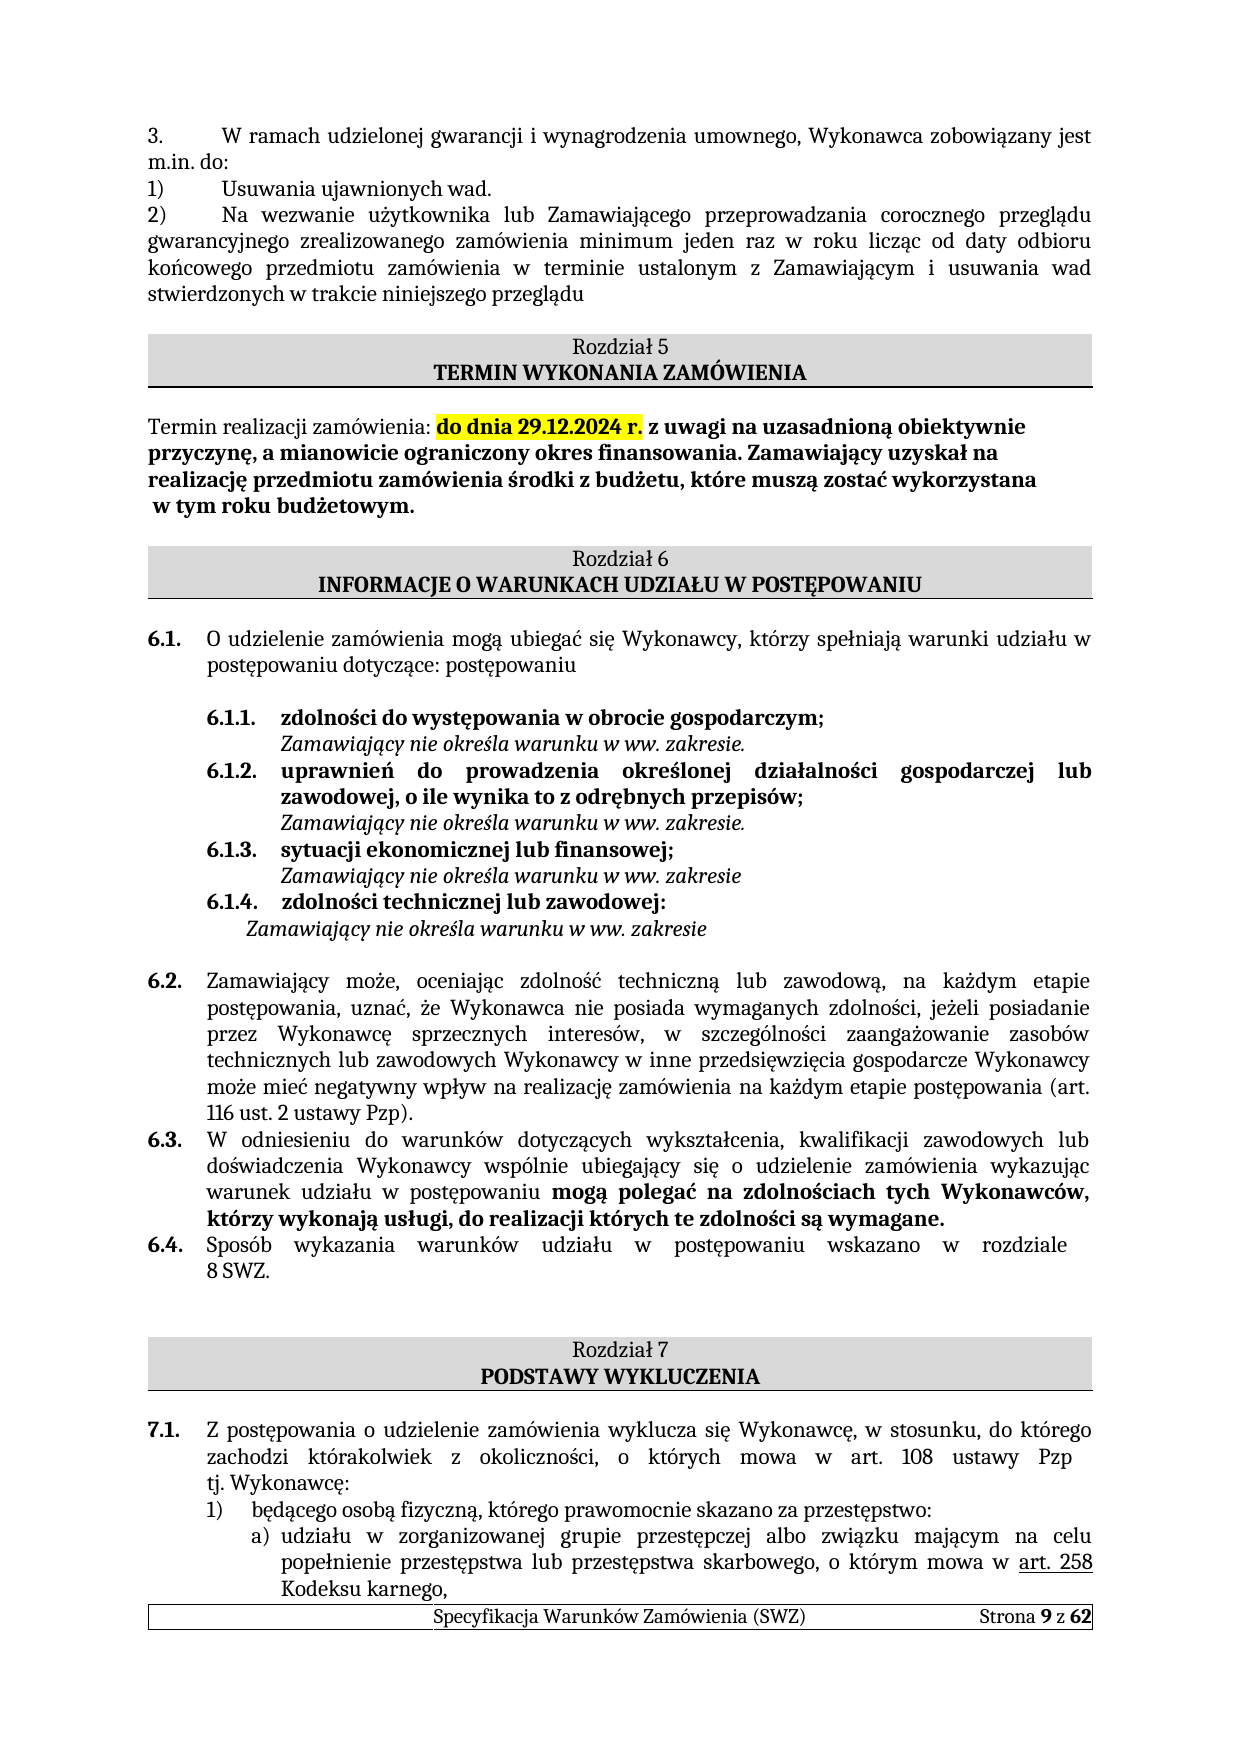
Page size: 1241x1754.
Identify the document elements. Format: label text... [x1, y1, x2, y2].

text Zamawiający nie określa warunku w ww. zakresie. [281, 731, 1093, 757]
text Termin realizacji zamówienia: do dnia 29.12.2024 r. z uwagi na uzasadnioną obiektywnie przyczynę, a mianowicie ograniczony okres finansowania. Zamawiający uzyskał na realizację przedmiotu zamówienia środki z budżetu, które muszą zostać wykorzystana w tym roku budżetowym. [148, 414, 1093, 519]
text 3. W ramach udzielonej gwarancji i wynagrodzenia umownego, Wykonawca zobowiązany jest m.in. do: [148, 123, 1093, 176]
list zdolności technicznej lub zawodowej: [207, 889, 1093, 916]
text 2) Na wezwanie użytkownika lub Zamawiającego przeprowadzania corocznego przeglądu gwarancyjnego zrealizowanego zamówienia minimum jeden raz w roku licząc od daty odbioru końcowego przedmiotu zamówienia w terminie ustalonym z Zamawiającym i usuwania wad stwierdzonych w trakcie niniejszego przeglądu [148, 202, 1093, 307]
text Zamawiający nie określa warunku w ww. zakresie. [281, 810, 1093, 836]
list zdolności do występowania w obrocie gospodarczym; [207, 705, 1093, 731]
list W odniesieniu do warunków dotyczących wykształcenia, kwalifikacji zawodowych lub doświadczenia Wykonawcy wspólnie ubiegający się o udzielenie zamówienia wykazując warunek udziału w postępowaniu mogą polegać na zdolnościach tych Wykonawców, którzy wykonają usługi, do realizacji których te zdolności są wymagane. [148, 1126, 1091, 1232]
text Zamawiający nie określa warunku w ww. zakresie [207, 863, 1093, 889]
list będącego osobą fizyczną, którego prawomocnie skazano za przestępstwo: [207, 1496, 1093, 1523]
text 1) Usuwania ujawnionych wad. [148, 176, 1093, 202]
list Zamawiający nie określa warunku w ww. zakresie [246, 916, 1093, 942]
table_header Rozdział 5 TERMIN WYKONANIA ZAMÓWIENIA [148, 334, 1092, 386]
list Sposób wykazania warunków udziału w postępowaniu wskazano w rozdziale 8 SWZ. [148, 1232, 1091, 1284]
table_header Rozdział 6 INFORMACJE O WARUNKACH UDZIAŁU W POSTĘPOWANIU [148, 546, 1092, 598]
list uprawnień do prowadzenia określonej działalności gospodarczej lub zawodowej, o ile wynika to z odrębnych przepisów; [207, 757, 1093, 810]
list Zamawiający może, oceniając zdolność techniczną lub zawodową, na każdym etapie postępowania, uznać, że Wykonawca nie posiada wymaganych zdolności, jeżeli posiadanie przez Wykonawcę sprzecznych interesów, w szczególności zaangażowanie zasobów technicznych lub zawodowych Wykonawcy w inne przedsięwzięcia gospodarcze Wykonawcy może mieć negatywny wpływ na realizację zamówienia na każdym etapie postępowania (art. 116 ust. 2 ustawy Pzp). [148, 968, 1091, 1126]
list udziału w zorganizowanej grupie przestępczej albo związku mającym na celu popełnienie przestępstwa lub przestępstwa skarbowego, o którym mowa w art. 258 Kodeksu karnego, [251, 1523, 1093, 1602]
list sytuacji ekonomicznej lub finansowej; [207, 836, 1093, 863]
list O udzielenie zamówienia mogą ubiegać się Wykonawcy, którzy spełniają warunki udziału w postępowaniu dotyczące: postępowaniu [148, 626, 1093, 678]
list Z postępowania o udzielenie zamówienia wyklucza się Wykonawcę, w stosunku, do którego zachodzi którakolwiek z okoliczności, o których mowa w art. 108 ustawy Pzp tj. Wykonawcę: [148, 1417, 1093, 1496]
table_header Rozdział 7 PODSTAWY WYKLUCZENIA [148, 1337, 1092, 1390]
